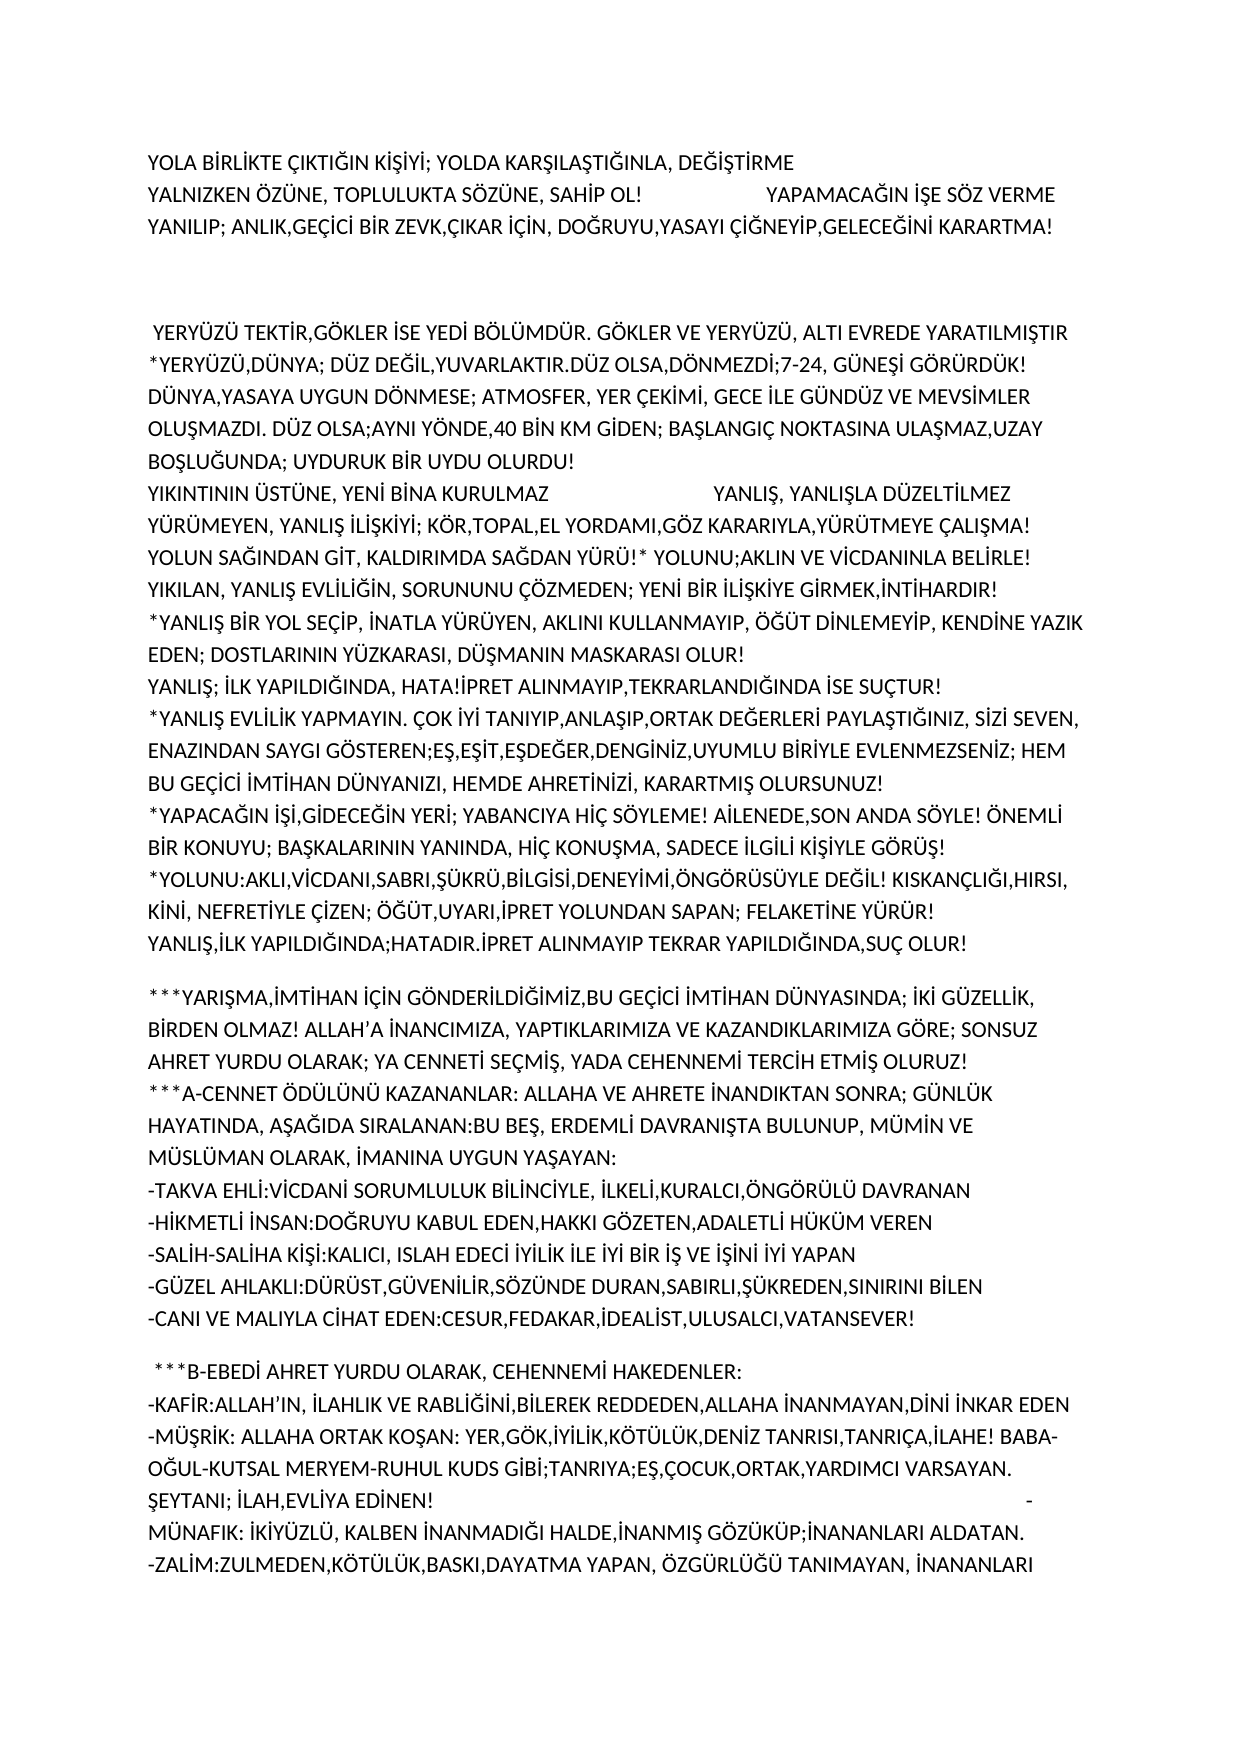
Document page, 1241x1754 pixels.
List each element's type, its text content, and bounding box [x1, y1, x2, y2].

text YERYÜZÜ TEKTİR,GÖKLER İSE YEDİ BÖLÜMDÜR. GÖKLER VE YERYÜZÜ, ALTI EVREDE YARATILMIŞTIR *YERYÜZÜ,DÜNYA; DÜZ DEĞİL,YUVARLAKTIR.DÜZ OLSA,DÖNMEZDİ;7-24, GÜNEŞİ GÖRÜRDÜK! DÜNYA,YASAYA UYGUN DÖNMESE; ATMOSFER, YER ÇEKİMİ, GECE İLE GÜNDÜZ VE MEVSİMLER OLUŞMAZDI. DÜZ OLSA;AYNI YÖNDE,40 BİN KM GİDEN; BAŞLANGIÇ NOKTASINA ULAŞMAZ,UZAY BOŞLUĞUNDA; UYDURUK BİR UYDU OLURDU! YIKINTININ ÜSTÜNE, YENİ BİNA KURULMAZ YANLIŞ, YANLIŞLA DÜZELTİLMEZ YÜRÜMEYEN, YANLIŞ İLİŞKİYİ; KÖR,TOPAL,EL YORDAMI,GÖZ KARARIYLA,YÜRÜTMEYE ÇALIŞMA! YOLUN SAĞINDAN GİT, KALDIRIMDA SAĞDAN YÜRÜ!* YOLUNU;AKLIN VE VİCDANINLA BELİRLE! YIKILAN, YANLIŞ EVLİLİĞİN, SORUNUNU ÇÖZMEDEN; YENİ BİR İLİŞKİYE GİRMEK,İNTİHARDIR! *YANLIŞ BİR YOL SEÇİP, İNATLA YÜRÜYEN, AKLINI KULLANMAYIP, ÖĞÜT DİNLEMEYİP, KENDİNE YAZIK EDEN; DOSTLARININ YÜZKARASI, DÜŞMANIN MASKARASI OLUR! YANLIŞ; İLK YAPILDIĞINDA, HATA!İPRET ALINMAYIP,TEKRARLANDIĞINDA İSE SUÇTUR! *YANLIŞ EVLİLİK YAPMAYIN. ÇOK İYİ TANIYIP,ANLAŞIP,ORTAK DEĞERLERİ PAYLAŞTIĞINIZ, SİZİ SEVEN, ENAZINDAN SAYGI GÖSTEREN;EŞ,EŞİT,EŞDEĞER,DENGİNİZ,UYUMLU BİRİYLE EVLENMEZSENİZ; HEM BU GEÇİCİ İMTİHAN DÜNYANIZI, HEMDE AHRETİNİZİ, KARARTMIŞ OLURSUNUZ! *YAPACAĞIN İŞİ,GİDECEĞİN YERİ; YABANCIYA HİÇ SÖYLEME! AİLENEDE,SON ANDA SÖYLE! ÖNEMLİ BİR KONUYU; BAŞKALARININ YANINDA, HİÇ KONUŞMA, SADECE İLGİLİ KİŞİYLE GÖRÜŞ! *YOLUNU:AKLI,VİCDANI,SABRI,ŞÜKRÜ,BİLGİSİ,DENEYİMİ,ÖNGÖRÜSÜYLE DEĞİL! KISKANÇLIĞI,HIRSI, KİNİ, NEFRETİYLE ÇİZEN; ÖĞÜT,UYARI,İPRET YOLUNDAN SAPAN; FELAKETİNE YÜRÜR! YANLIŞ,İLK YAPILDIĞINDA;HATADIR.İPRET ALINMAYIP TEKRAR YAPILDIĞINDA,SUÇ OLUR! [148, 318, 1093, 958]
text ***YARIŞMA,İMTİHAN İÇİN GÖNDERİLDİĞİMİZ,BU GEÇİCİ İMTİHAN DÜNYASINDA; İKİ GÜZELLİK, BİRDEN OLMAZ! ALLAH’A İNANCIMIZA, YAPTIKLARIMIZA VE KAZANDIKLARIMIZA GÖRE; SONSUZ AHRET YURDU OLARAK; YA CENNETİ SEÇMİŞ, YADA CEHENNEMİ TERCİH ETMİŞ OLURUZ! ***A-CENNET ÖDÜLÜNÜ KAZANANLAR: ALLAHA VE AHRETE İNANDIKTAN SONRA; GÜNLÜK HAYATINDA, AŞAĞIDA SIRALANAN:BU BEŞ, ERDEMLİ DAVRANIŞTA BULUNUP, MÜMİN VE MÜSLÜMAN OLARAK, İMANINA UYGUN YAŞAYAN: -TAKVA EHLİ:VİCDANİ SORUMLULUK BİLİNCİYLE, İLKELİ,KURALCI,ÖNGÖRÜLÜ DAVRANAN -HİKMETLİ İNSAN:DOĞRUYU KABUL EDEN,HAKKI GÖZETEN,ADALETLİ HÜKÜM VEREN -SALİH-SALİHA KİŞİ:KALICI, ISLAH EDECİ İYİLİK İLE İYİ BİR İŞ VE İŞİNİ İYİ YAPAN -GÜZEL AHLAKLI:DÜRÜST,GÜVENİLİR,SÖZÜNDE DURAN,SABIRLI,ŞÜKREDEN,SINIRINI BİLEN -CANI VE MALIYLA CİHAT EDEN:CESUR,FEDAKAR,İDEALİST,ULUSALCI,VATANSEVER! [148, 983, 1093, 1332]
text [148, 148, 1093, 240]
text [148, 1357, 1093, 1579]
